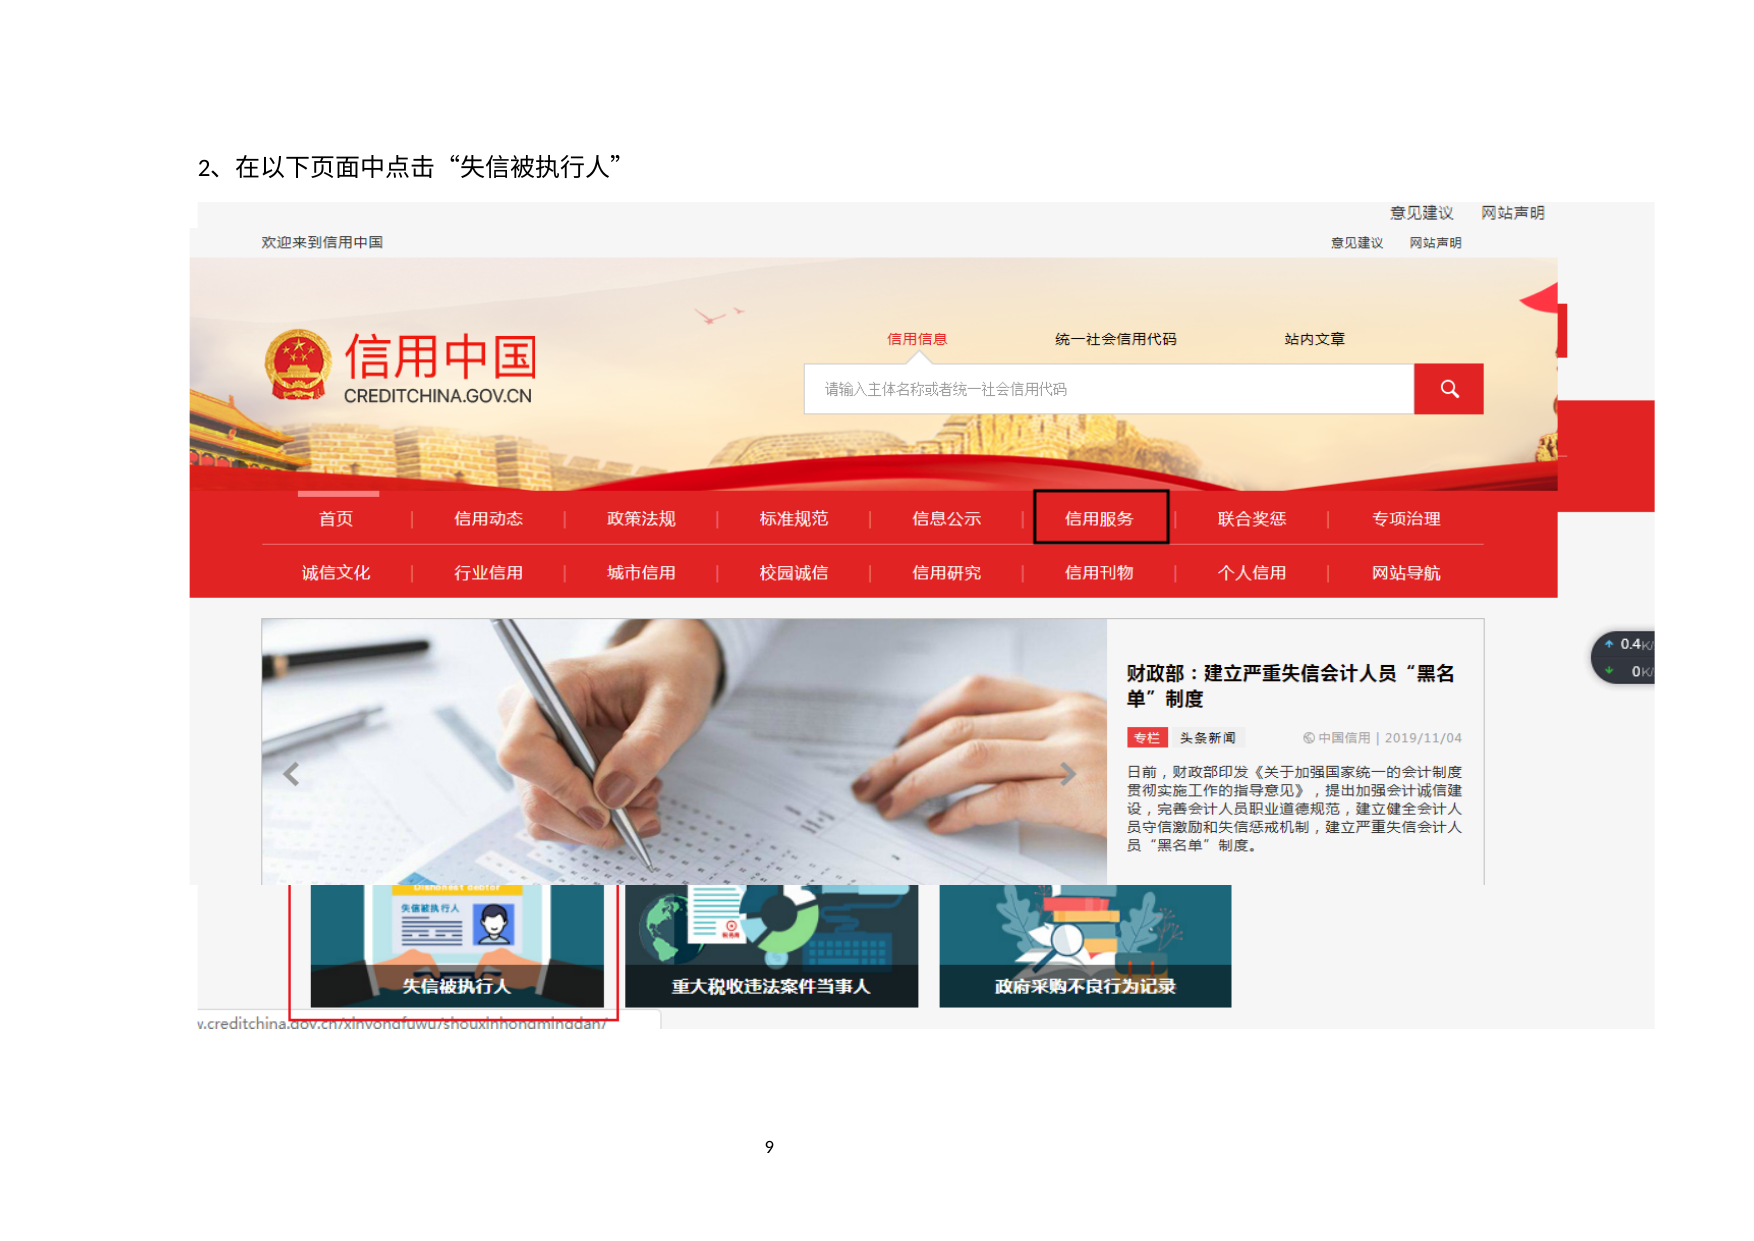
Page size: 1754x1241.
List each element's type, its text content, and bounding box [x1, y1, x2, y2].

picture [189, 202, 1655, 1029]
text 2、在以下页面中点击“失信被执行人” [148, 148, 1606, 184]
